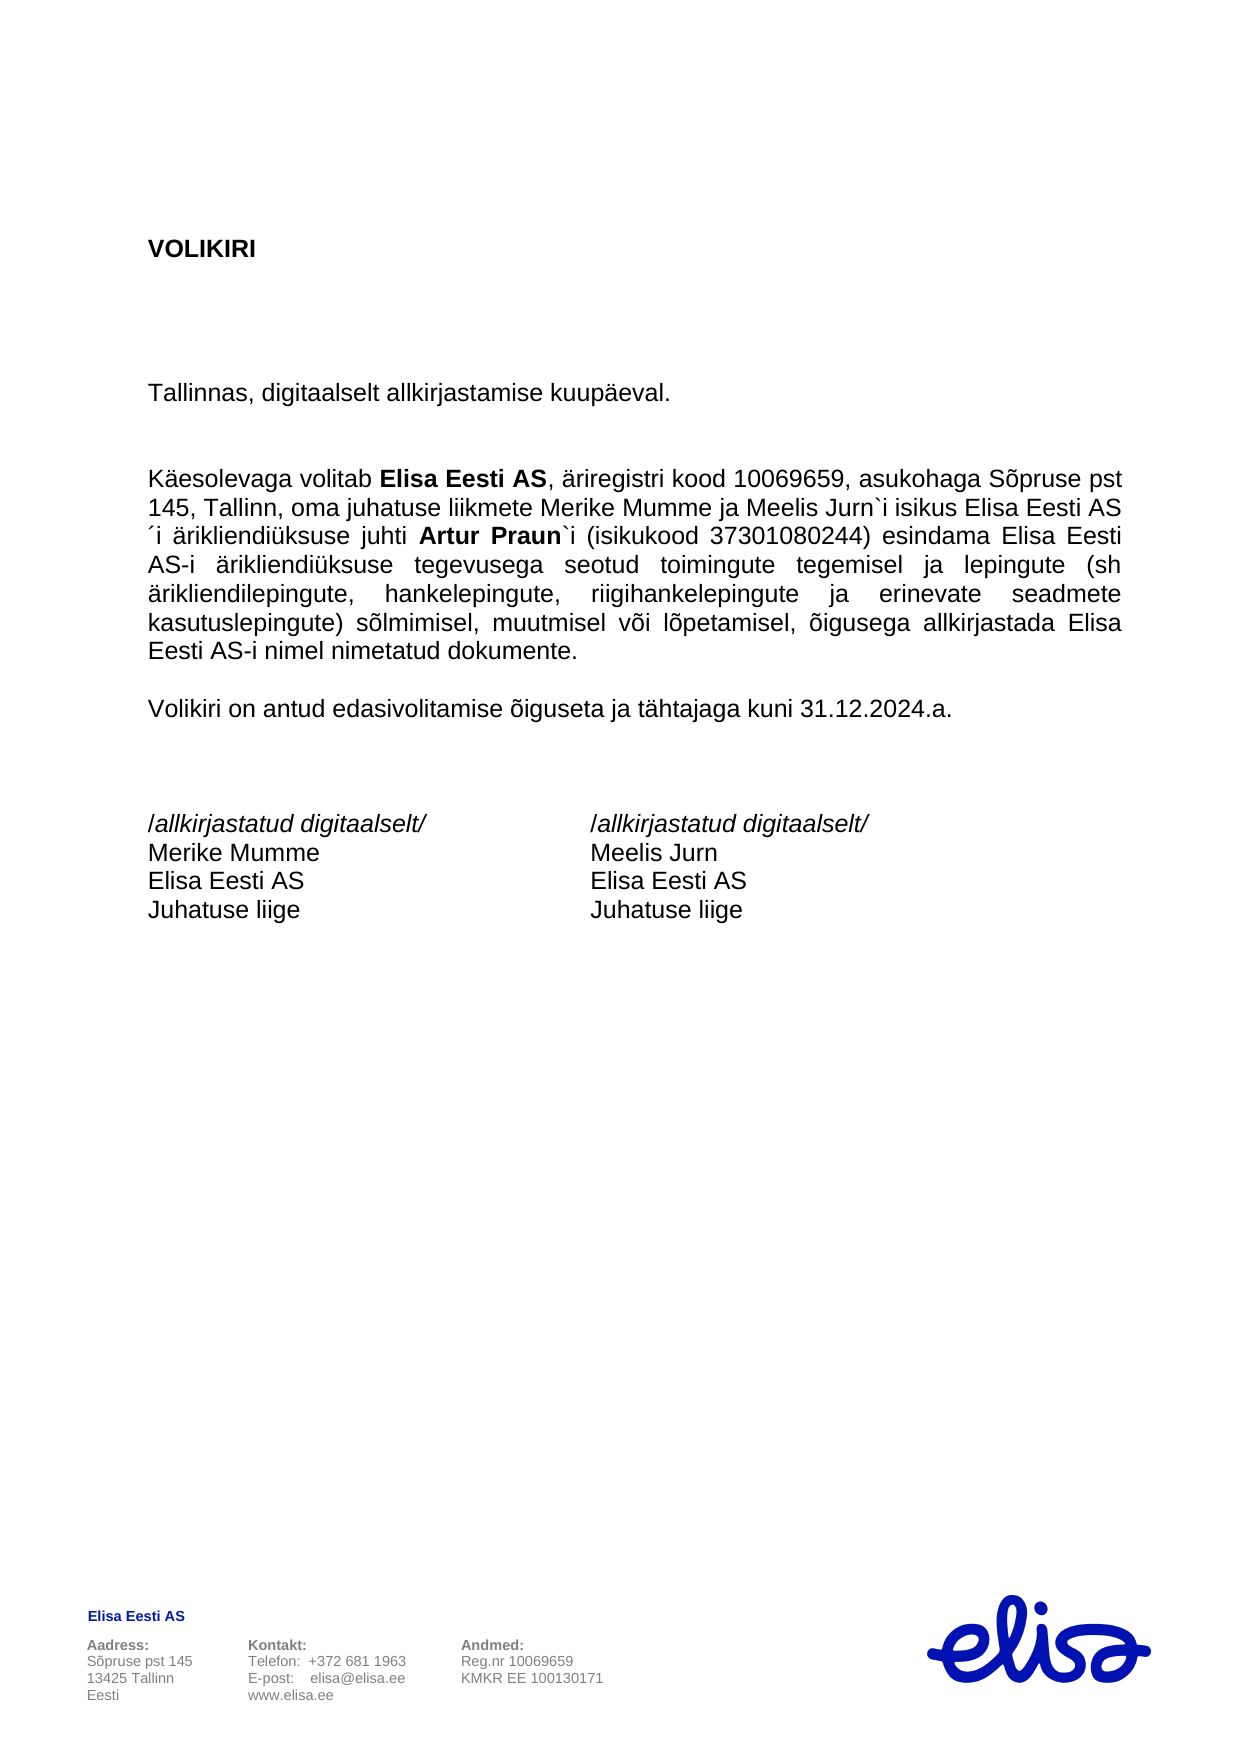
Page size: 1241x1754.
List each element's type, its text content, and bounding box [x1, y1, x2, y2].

text /allkirjastatud digitaalselt/ /allkirjastatud digitaalselt/ [148, 809, 1093, 838]
text Merike Mumme Meelis Jurn [148, 838, 1093, 866]
text Käesolevaga volitab Elisa Eesti AS, äriregistri kood 10069659, asukohaga Sõpruse pst 145, Tallinn, oma juhatuse liikmete Merike Mumme ja Meelis Jurn`i isikus Elisa Eesti AS´i ärikliendiüksuse juhti Artur Praun`i (isikukood 37301080244) esindama Elisa Eesti AS-i ärikliendiüksuse tegevusega seotud toimingute tegemisel ja lepingute (sh ärikliendilepingute, hankelepingute, riigihankelepingute ja erinevate seadmete kasutuslepingute) sõlmimisel, muutmisel või lõpetamisel, õigusega allkirjastada Elisa Eesti AS-i nimel nimetatud dokumente. [148, 464, 1123, 665]
text Juhatuse liige Juhatuse liige [148, 895, 1093, 924]
text VOLIKIRI [148, 234, 1093, 263]
picture [906, 1565, 1172, 1754]
text Elisa Eesti AS Elisa Eesti AS [148, 866, 1093, 895]
text Volikiri on antud edasivolitamise õiguseta ja tähtajaga kuni 31.12.2024.a. [148, 694, 1093, 723]
text Tallinnas, digitaalselt allkirjastamise kuupäeval. [148, 378, 1093, 406]
